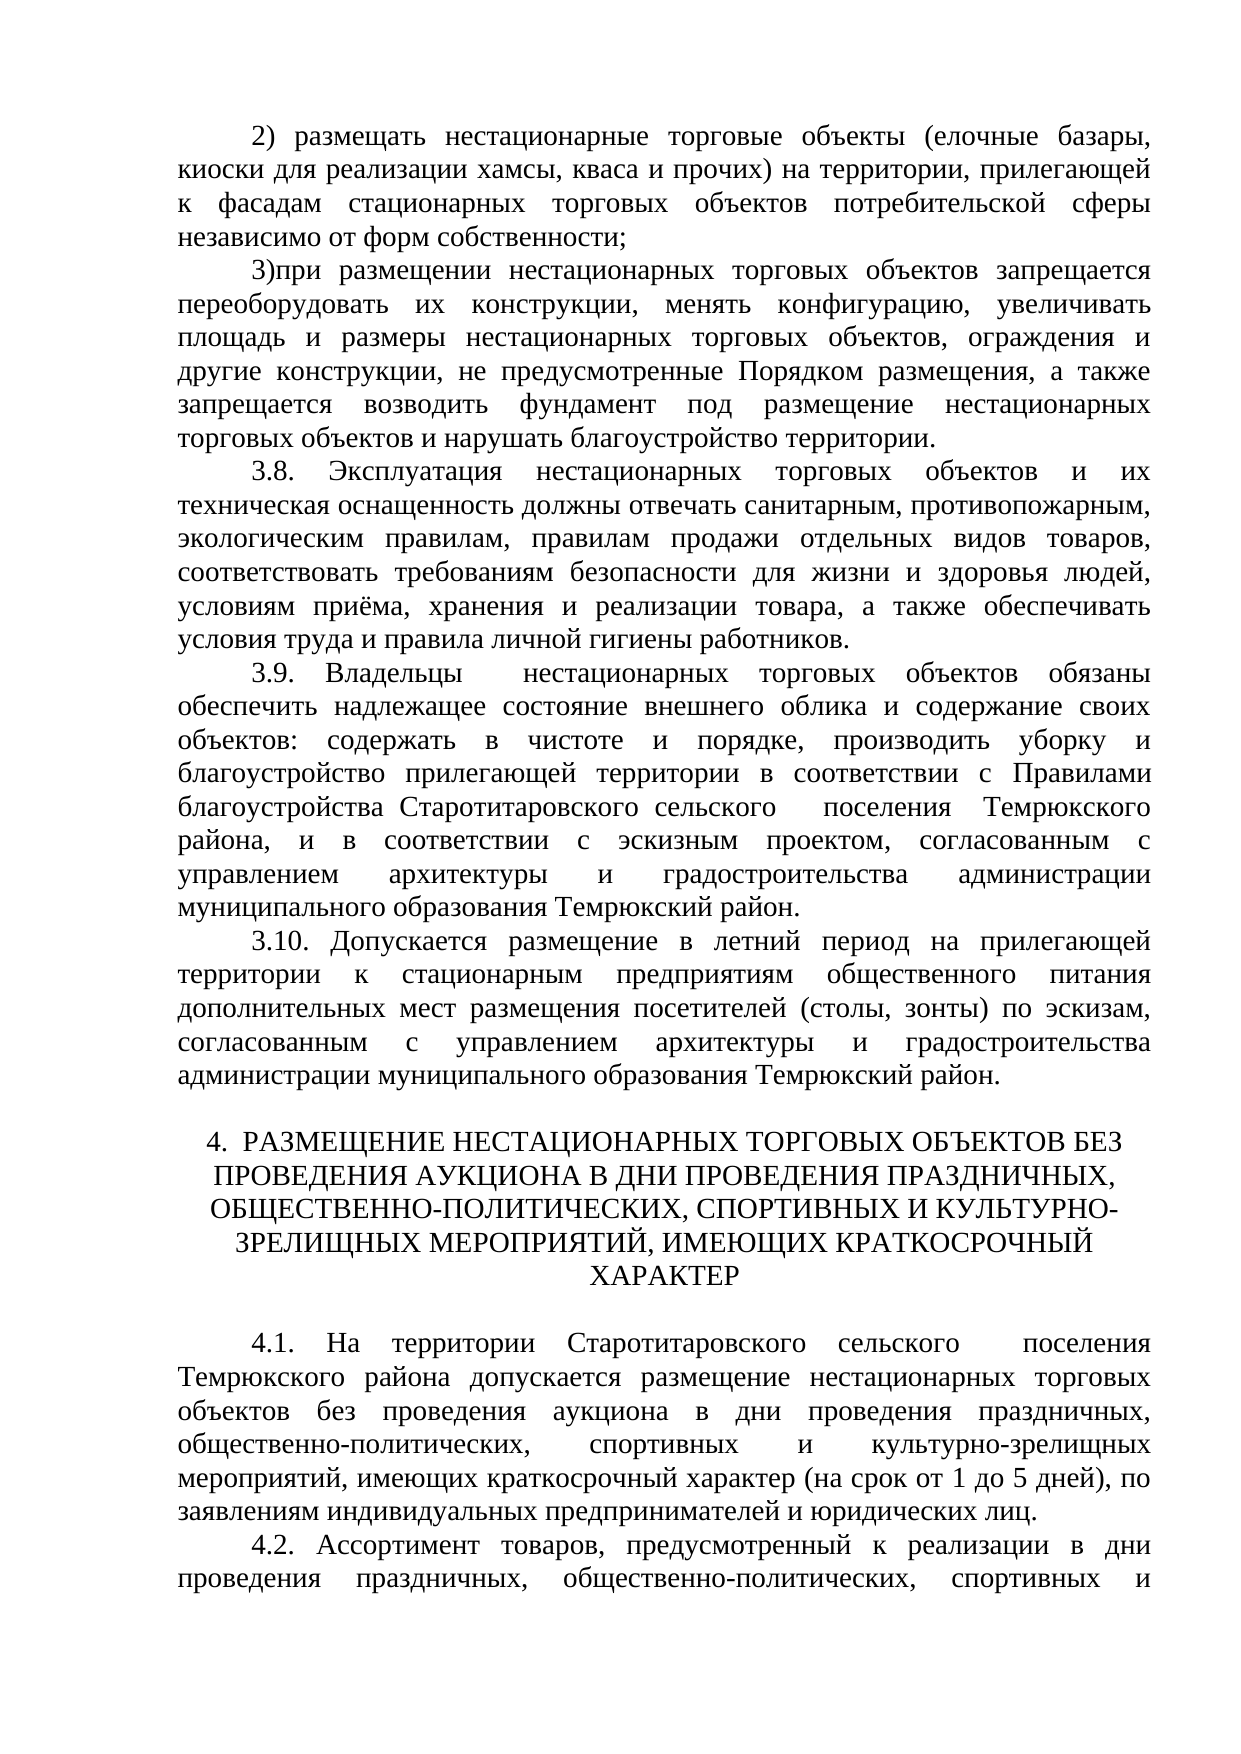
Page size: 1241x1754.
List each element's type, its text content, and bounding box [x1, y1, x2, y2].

text 4.1. На территории Старотитаровского сельского поселения Темрюкского района допускается размещение нестационарных торговых объектов без проведения аукциона в дни проведения праздничных, общественно-политических, спортивных и культурно-зрелищных мероприятий, имеющих краткосрочный характер (на срок от 1 до 5 дней), по заявлениям индивидуальных предпринимателей и юридических лиц. [177, 1326, 1152, 1527]
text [177, 1527, 1152, 1594]
text 4. РАЗМЕЩЕНИЕ НЕСТАЦИОНАРНЫХ ТОРГОВЫХ ОБЪЕКТОВ БЕЗ ПРОВЕДЕНИЯ АУКЦИОНА В ДНИ ПРОВЕДЕНИЯ ПРАЗДНИЧНЫХ, ОБЩЕСТВЕННО-ПОЛИТИЧЕСКИХ, СПОРТИВНЫХ И КУЛЬТУРНО-ЗРЕЛИЩНЫХ МЕРОПРИЯТИЙ, ИМЕЮЩИХ КРАТКОСРОЧНЫЙ ХАРАКТЕР [177, 1124, 1152, 1292]
text 3)при размещении нестационарных торговых объектов запрещается переоборудовать их конструкции, менять конфигурацию, увеличивать площадь и размеры нестационарных торговых объектов, ограждения и другие конструкции, не предусмотренные Порядком размещения, а также запрещается возводить фундамент под размещение нестационарных торговых объектов и нарушать благоустройство территории. [177, 252, 1152, 453]
text 3.8. Эксплуатация нестационарных торговых объектов и их техническая оснащенность должны отвечать санитарным, противопожарным, экологическим правилам, правилам продажи отдельных видов товаров, соответствовать требованиям безопасности для жизни и здоровья людей, условиям приёма, хранения и реализации товара, а также обеспечивать условия труда и правила личной гигиены работников. [177, 453, 1152, 655]
text 2) размещать нестационарные торговые объекты (елочные базары, киоски для реализации хамсы, кваса и прочих) на территории, прилегающей к фасадам стационарных торговых объектов потребительской сферы независимо от форм собственности; [177, 118, 1152, 252]
text 3.9. Владельцы нестационарных торговых объектов обязаны обеспечить надлежащее состояние внешнего облика и содержание своих объектов: содержать в чистоте и порядке, производить уборку и благоустройство прилегающей территории в соответствии с Правилами благоустройства Старотитаровского сельского поселения Темрюкского района, и в соответствии с эскизным проектом, согласованным с управлением архитектуры и градостроительства администрации муниципального образования Темрюкский район. [177, 655, 1152, 923]
text 3.10. Допускается размещение в летний период на прилегающей территории к стационарным предприятиям общественного питания дополнительных мест размещения посетителей (столы, зонты) по эскизам, согласованным с управлением архитектуры и градостроительства администрации муниципального образования Темрюкский район. [177, 923, 1152, 1091]
